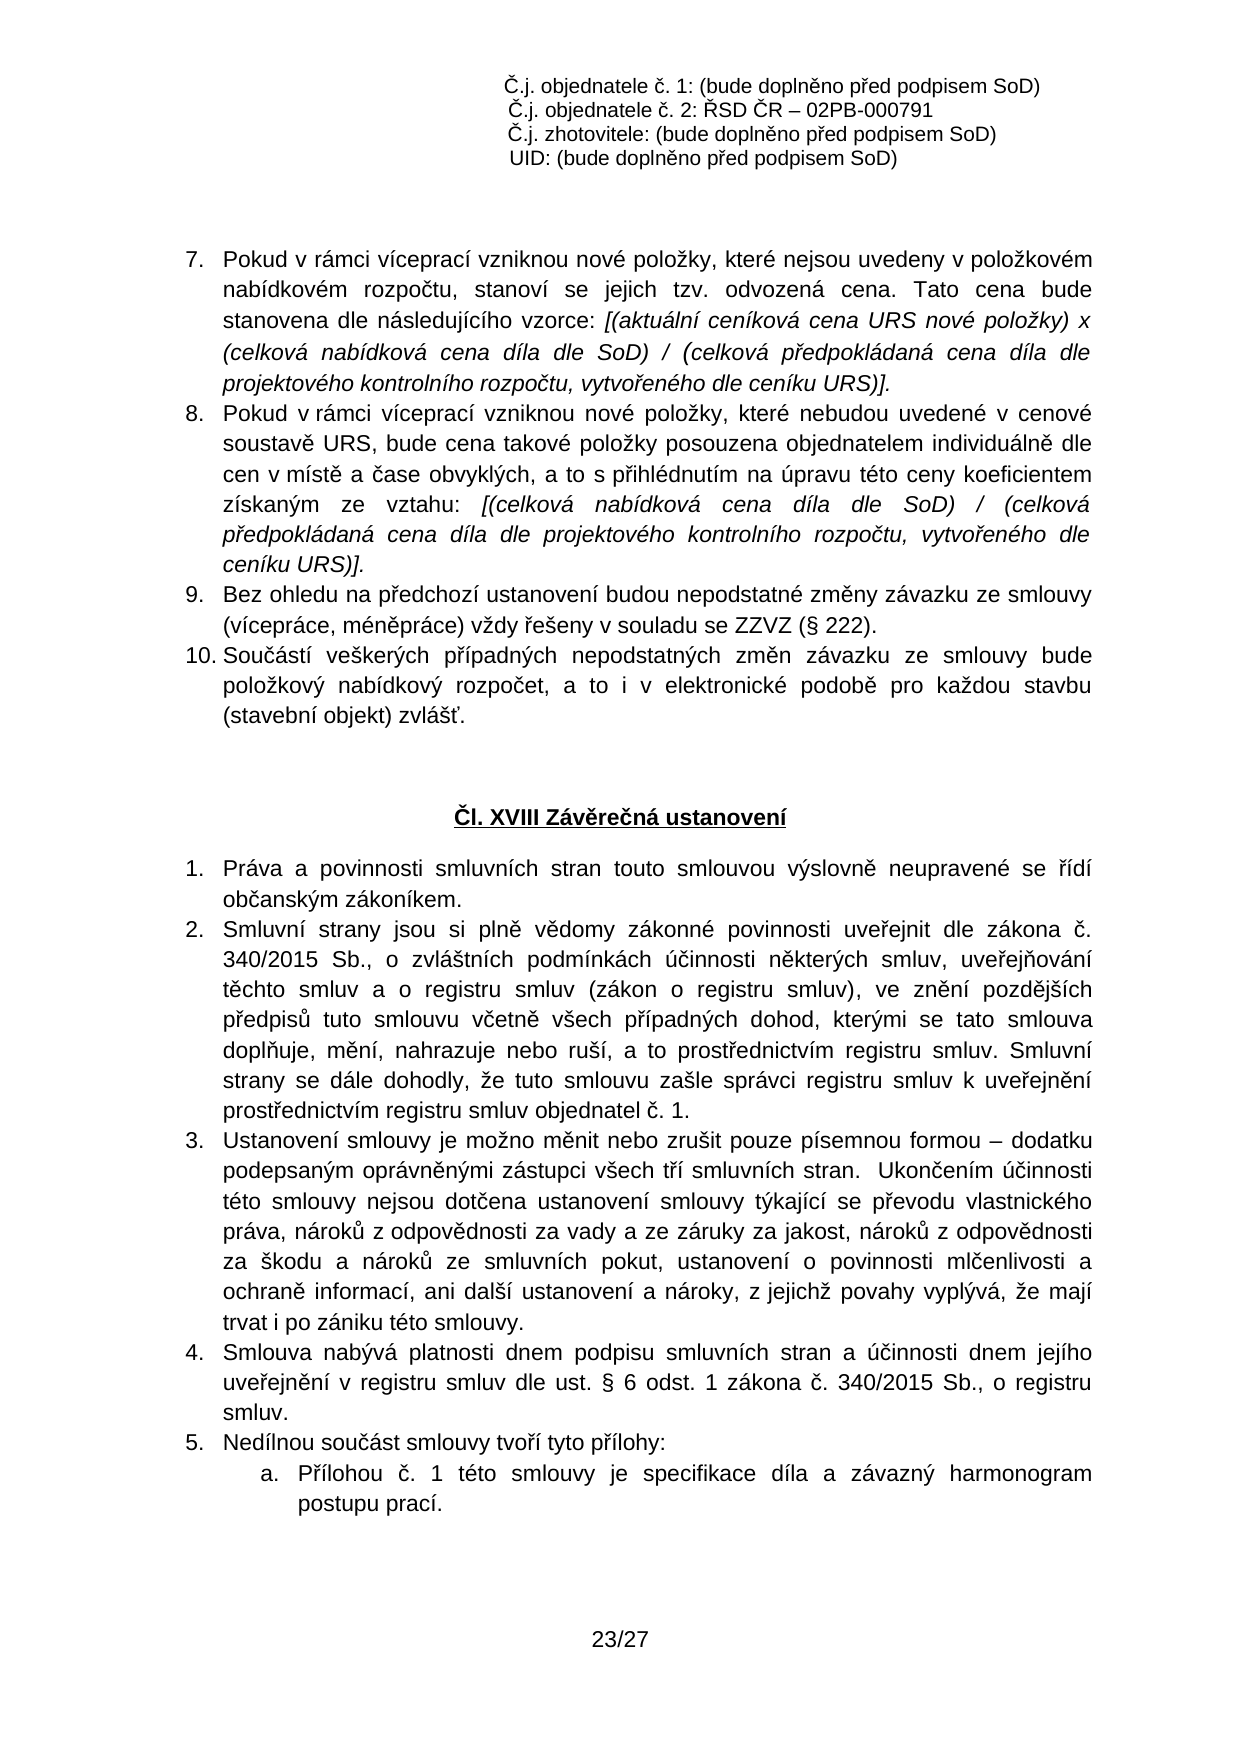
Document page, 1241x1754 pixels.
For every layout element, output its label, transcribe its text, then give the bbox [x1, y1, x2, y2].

list Smlouva nabývá platnosti dnem podpisu smluvních stran a účinnosti dnem jejího uveřejnění v registru smluv dle ust. § 6 odst. 1 zákona č. 340/2015 Sb., o registru smluv. [185, 1339, 1093, 1425]
list Nedílnou součást smlouvy tvoří tyto přílohy: [185, 1429, 1093, 1456]
list Smluvní strany jsou si plně vědomy zákonné povinnosti uveřejnit dle zákona č. 340/2015 Sb., o zvláštních podmínkách účinnosti některých smluv, uveřejňování těchto smluv a o registru smluv (zákon o registru smluv), ve znění pozdějších předpisů tuto smlouvu včetně všech případných dohod, kterými se tato smlouva doplňuje, mění, nahrazuje nebo ruší, a to prostřednictvím registru smluv. Smluvní strany se dále dohodly, že tuto smlouvu zašle správci registru smluv k uveřejnění prostřednictvím registru smluv objednatel č. 1. [185, 916, 1093, 1123]
list Bez ohledu na předchozí ustanovení budou nepodstatné změny závazku ze smlouvy (vícepráce, méněpráce) vždy řešeny v souladu se ZZVZ (§ 222). [185, 581, 1093, 638]
list Součástí veškerých případných nepodstatných změn závazku ze smlouvy bude položkový nabídkový rozpočet, a to i v elektronické podobě pro každou stavbu (stavební objekt) zvlášť. [185, 642, 1093, 728]
list Pokud v rámci víceprací vzniknou nové položky, které nejsou uvedeny v položkovém nabídkovém rozpočtu, stanoví se jejich tzv. odvozená cena. Tato cena bude stanovena dle následujícího vzorce: [(aktuální ceníková cena URS nové položky) x (celková nabídková cena díla dle SoD) / (celková předpokládaná cena díla dle projektového kontrolního rozpočtu, vytvořeného dle ceníku URS)]. [185, 246, 1093, 396]
list Práva a povinnosti smluvních stran touto smlouvou výslovně neupravené se řídí občanským zákoníkem. [185, 855, 1093, 912]
list Pokud v rámci víceprací vzniknou nové položky, které nebudou uvedené v cenové soustavě URS, bude cena takové položky posouzena objednatelem individuálně dle cen v místě a čase obvyklých, a to s přihlédnutím na úpravu této ceny koeficientem získaným ze vztahu: [(celková nabídková cena díla dle SoD) / (celková předpokládaná cena díla dle projektového kontrolního rozpočtu, vytvořeného dle ceníku URS)]. [185, 400, 1093, 577]
list Přílohou č. 1 této smlouvy je specifikace díla a závazný harmonogram postupu prací. [260, 1459, 1093, 1516]
list Ustanovení smlouvy je možno měnit nebo zrušit pouze písemnou formou – dodatku podepsaným oprávněnými zástupci všech tří smluvních stran. Ukončením účinnosti této smlouvy nejsou dotčena ustanovení smlouvy týkající se převodu vlastnického práva, nároků z odpovědnosti za vady a ze záruky za jakost, nároků z odpovědnosti za škodu a nároků ze smluvních pokut, ustanovení o povinnosti mlčenlivosti a ochraně informací, ani další ustanovení a nároky, z jejichž povahy vyplývá, že mají trvat i po zániku této smlouvy. [185, 1127, 1093, 1335]
text Čl. XVIII Závěrečná ustanovení [148, 804, 1093, 831]
